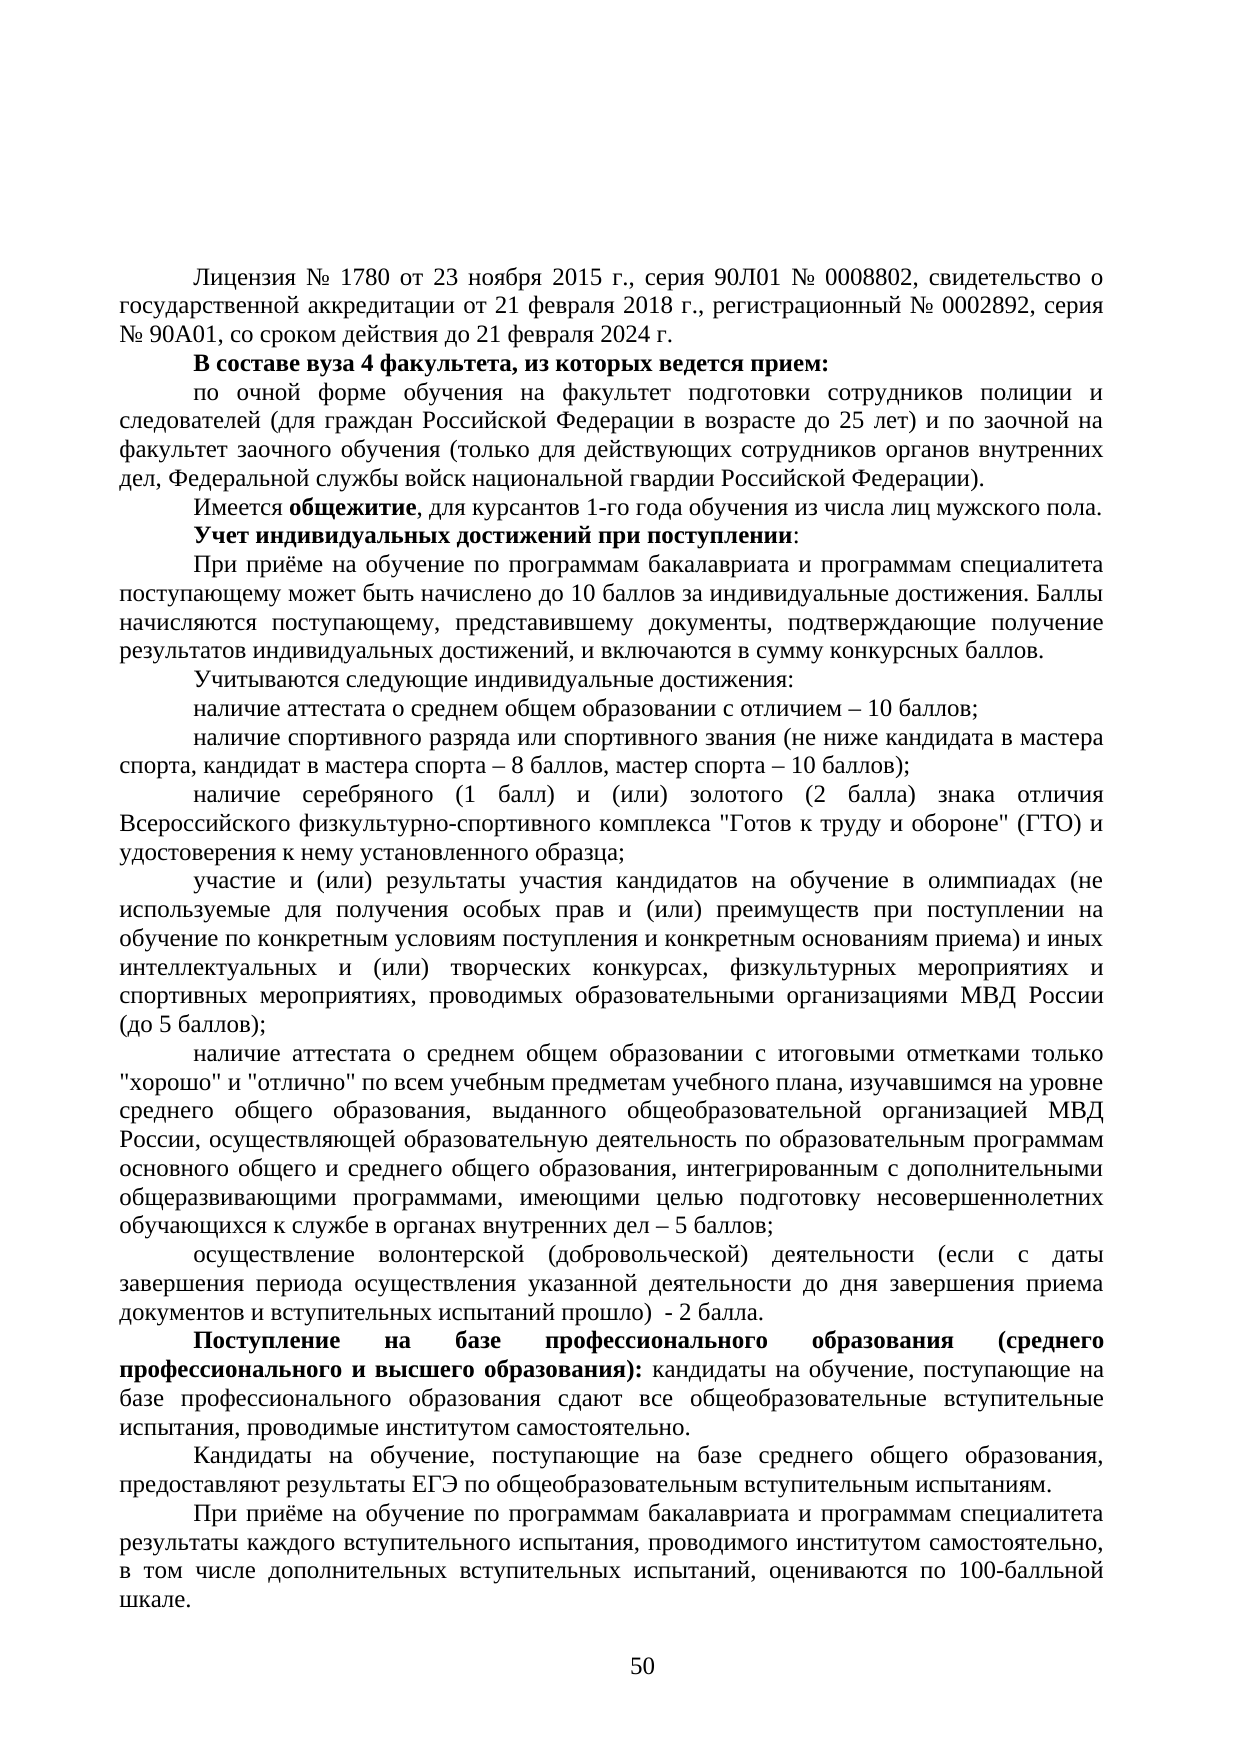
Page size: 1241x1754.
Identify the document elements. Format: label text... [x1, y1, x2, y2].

table_cell Учет индивидуальных достижений при поступлении: При приёме на обучение по программам бакалавриата и программам специалитета поступающему может быть начислено до 10 баллов за индивидуальные достижения. Баллы начисляются поступающему, представившему документы, подтверждающие получение результатов индивидуальных достижений, и включаются в сумму конкурсных баллов. Учитываются следующие индивидуальные достижения: наличие аттестата о среднем общем образовании с отличием – 10 баллов; наличие спортивного разряда или спортивного звания (не ниже кандидата в мастера спорта, кандидат в мастера спорта – 8 баллов, мастер спорта – 10 баллов); наличие серебряного (1 балл) и (или) золотого (2 балла) знака отличия Всероссийского физкультурно-спортивного комплекса "Готов к труду и обороне" (ГТО) и удостоверения к нему установленного образца; участие и (или) результаты участия кандидатов на обучение в олимпиадах (не используемые для получения особых прав и (или) преимуществ при поступлении на обучение по конкретным условиям поступления и конкретным основаниям приема) и иных интеллектуальных и (или) творческих конкурсах, физкультурных мероприятиях и спортивных мероприятиях, проводимых образовательными организациями МВД России (до 5 баллов); наличие аттестата о среднем общем образовании с итоговыми отметками только "хорошо" и "отлично" по всем учебным предметам учебного плана, изучавшимся на уровне среднего общего образования, выданного общеобразовательной организацией МВД России, осуществляющей образовательную деятельность по образовательным программам основного общего и среднего общего образования, интегрированным с дополнительными общеразвивающими программами, имеющими целью подготовку несовершеннолетних обучающихся к службе в органах внутренних дел – 5 баллов; осуществление волонтерской (добровольческой) деятельности (если с даты завершения периода осуществления указанной деятельности до дня завершения приема документов и вступительных испытаний прошло) - 2 балла. [108, 521, 1116, 1326]
table_header Лицензия № 1780 от 23 ноября 2015 г., серия 90Л01 № 0008802, свидетельство о государственной аккредитации от 21 февраля 2018 г., регистрационный № 0002892, серия № 90А01, со сроком действия до 21 февраля 2024 г. [108, 262, 1116, 348]
table_cell В составе вуза 4 факультета, из которых ведется прием: по очной форме обучения на факультет подготовки сотрудников полиции и следователей (для граждан Российской Федерации в возрасте до 25 лет) и по заочной на факультет заочного обучения (только для действующих сотрудников органов внутренних дел, Федеральной службы войск национальной гвардии Российской Федерации). [108, 348, 1116, 492]
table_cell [108, 1326, 1116, 1613]
table_cell Имеется общежитие, для курсантов 1-го года обучения из числа лиц мужского пола. [108, 492, 1116, 521]
